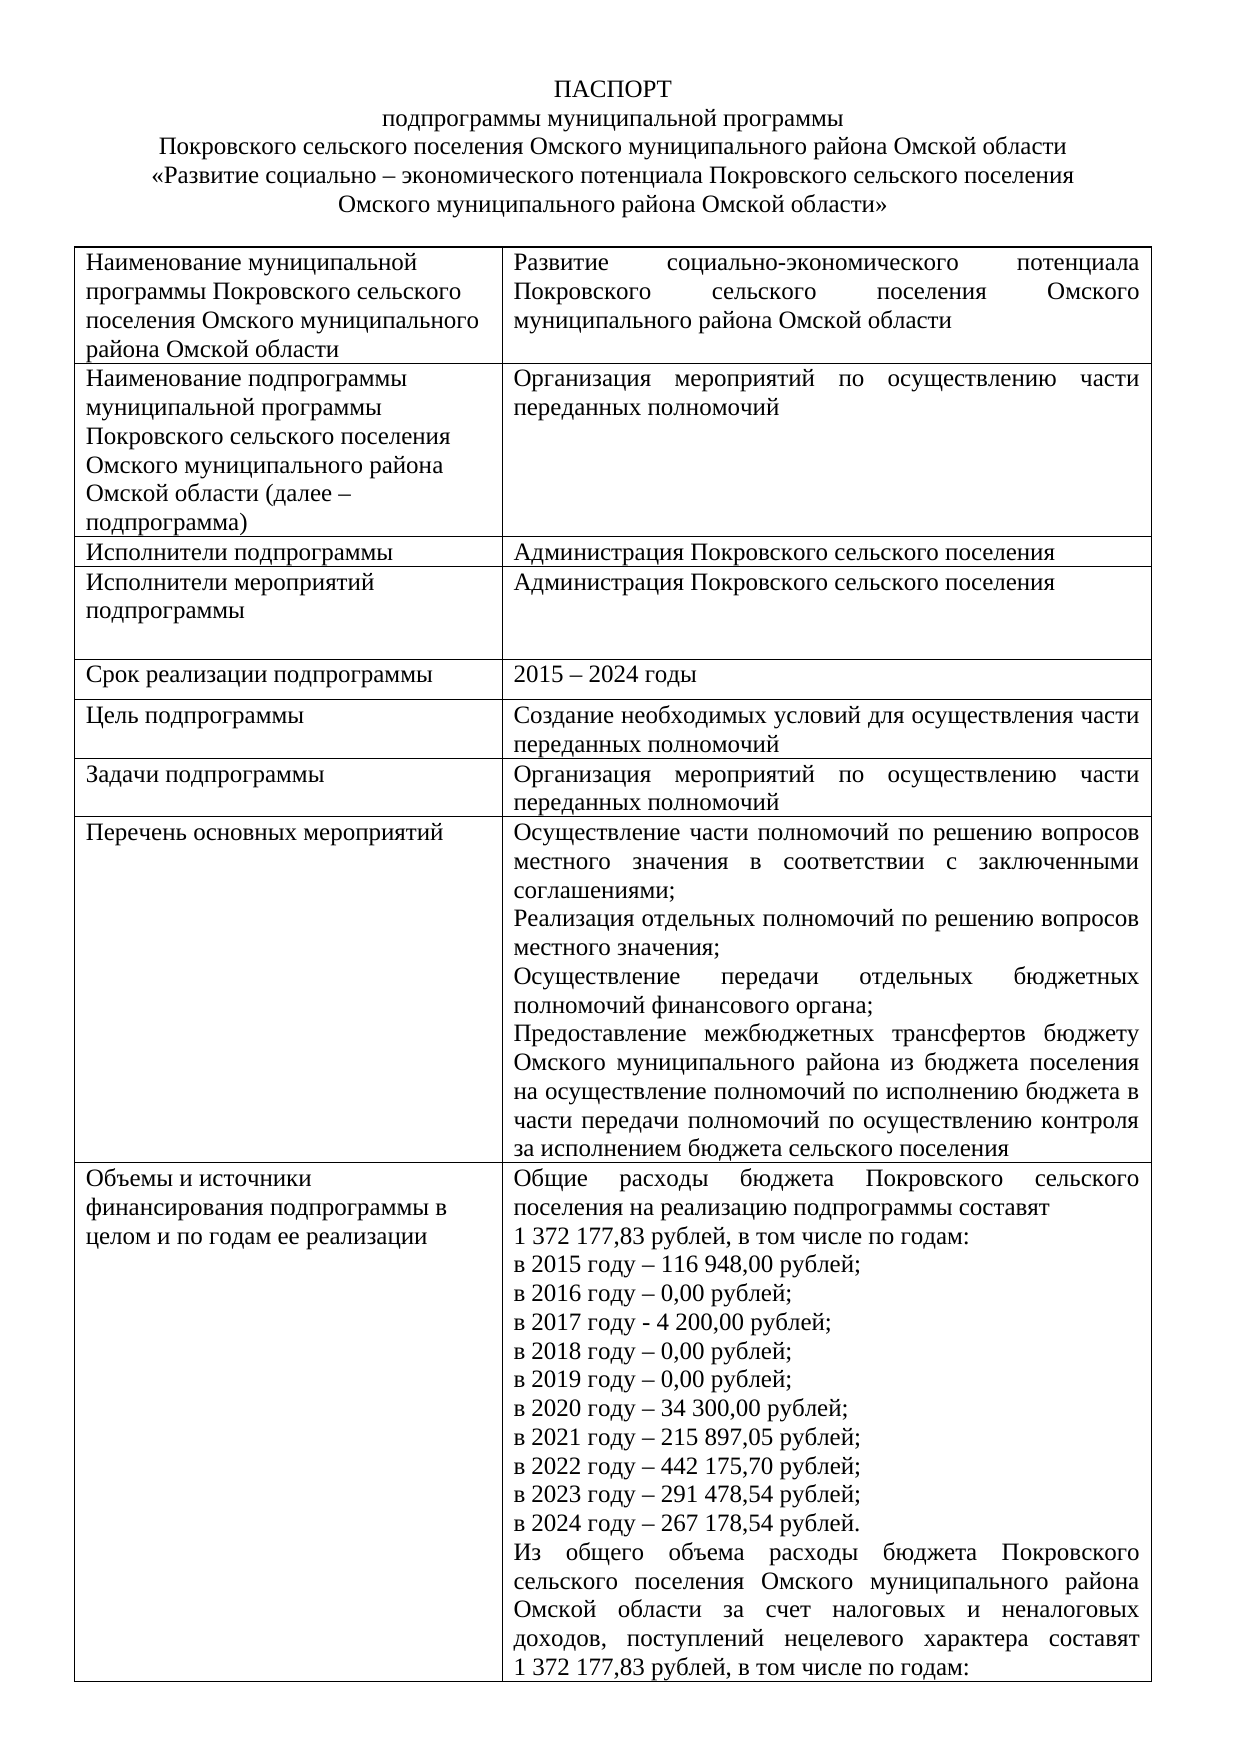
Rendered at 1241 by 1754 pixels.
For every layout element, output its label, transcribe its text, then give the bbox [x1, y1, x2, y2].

table_cell Организация мероприятий по осуществлению части переданных полномочий [503, 759, 1151, 816]
table_header Наименование муниципальной программы Покровского сельского поселения Омского муниципального района Омской области [75, 248, 502, 362]
table_cell Организация мероприятий по осуществлению части переданных полномочий [503, 364, 1151, 536]
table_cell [75, 1163, 502, 1681]
table_cell Наименование подпрограммы муниципальной программы Покровского сельского поселения Омского муниципального района Омской области (далее – подпрограмма) [75, 364, 502, 536]
text Омского муниципального района Омской области» [74, 189, 1152, 218]
table_cell Цель подпрограммы [75, 700, 502, 758]
table_cell Создание необходимых условий для осуществления части переданных полномочий [503, 700, 1151, 758]
table_cell Исполнители мероприятий подпрограммы [75, 567, 502, 658]
table_cell Администрация Покровского сельского поселения [503, 567, 1151, 658]
table_cell 2015 – 2024 годы [503, 660, 1151, 699]
text «Развитие социально – экономического потенциала Покровского сельского поселения [74, 160, 1152, 189]
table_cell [503, 1163, 1151, 1681]
table_cell Исполнители подпрограммы [75, 537, 502, 566]
table_cell Задачи подпрограммы [75, 759, 502, 816]
text Покровского сельского поселения Омского муниципального района Омской области [74, 131, 1152, 160]
table_cell Срок реализации подпрограммы [75, 660, 502, 699]
table_cell Осуществление части полномочий по решению вопросов местного значения в соответствии с заключенными соглашениями; Реализация отдельных полномочий по решению вопросов местного значения; Осуществление передачи отдельных бюджетных полномочий финансового органа; Предоставление межбюджетных трансфертов бюджету Омского муниципального района из бюджета поселения на осуществление полномочий по исполнению бюджета в части передачи полномочий по осуществлению контроля за исполнением бюджета сельского поселения [503, 817, 1151, 1162]
table_header Развитие социально-экономического потенциала Покровского сельского поселения Омского муниципального района Омской области [503, 248, 1151, 362]
table_cell Администрация Покровского сельского поселения [503, 537, 1151, 566]
text ПАСПОРТ [74, 74, 1152, 103]
table_cell Перечень основных мероприятий [75, 817, 502, 1162]
text подпрограммы муниципальной программы [74, 103, 1152, 131]
